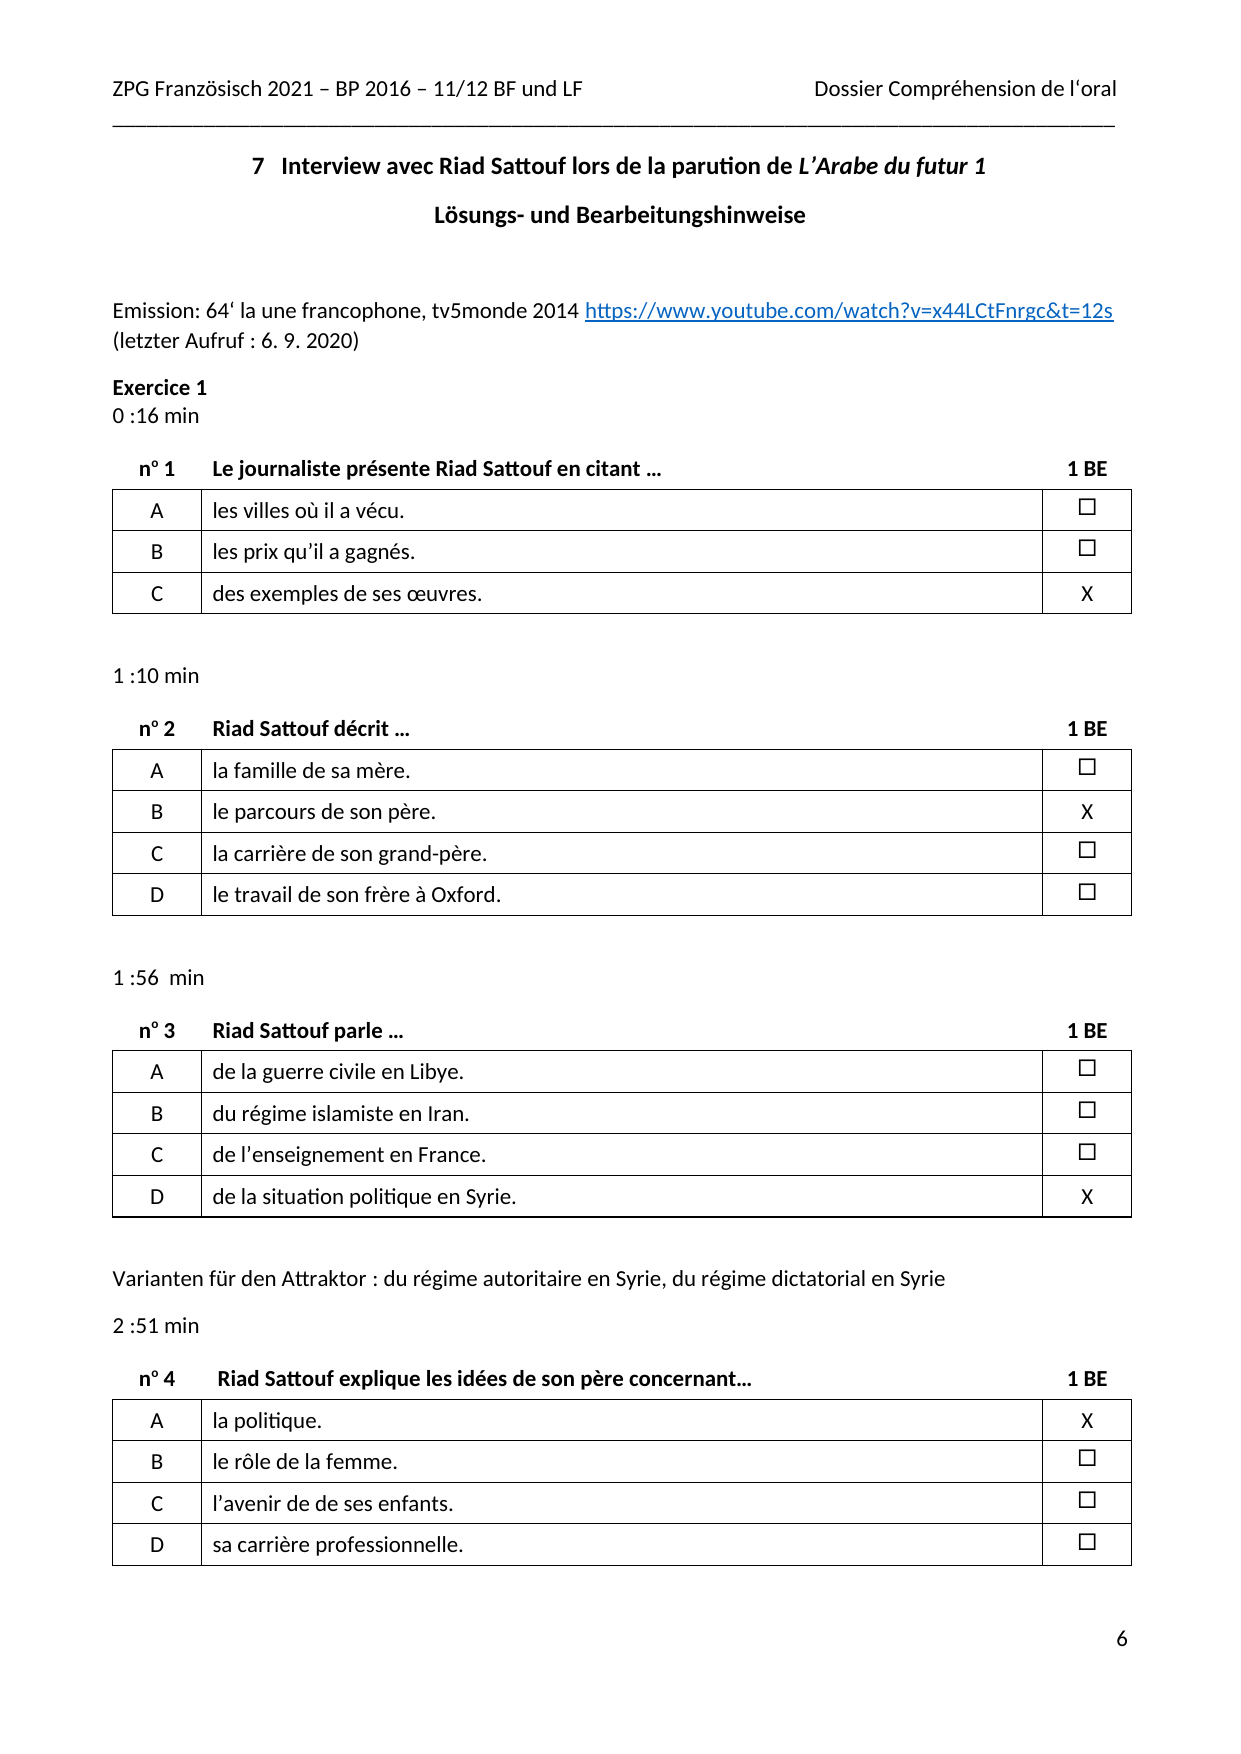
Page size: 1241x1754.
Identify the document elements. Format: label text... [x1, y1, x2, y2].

table_cell C [113, 573, 201, 613]
table_cell la politique. [202, 1400, 1042, 1440]
table_cell C [113, 833, 201, 873]
table_header no 4 [113, 1358, 201, 1398]
table_cell D [113, 1176, 201, 1216]
text 7 Interview avec Riad Sattouf lors de la parution de L’Arabe du futur 1 [112, 150, 1128, 181]
table_cell [1043, 1483, 1131, 1523]
table_cell X [1043, 1176, 1131, 1216]
table_header 1 BE [1043, 1358, 1131, 1398]
table_header Le journaliste présente Riad Sattouf en citant … [201, 448, 1043, 488]
table_cell C [113, 1483, 201, 1523]
table_cell [1043, 1524, 1131, 1565]
table_cell A [113, 1400, 201, 1440]
table_header no 2 [113, 708, 201, 748]
table_cell X [1043, 791, 1131, 832]
table_cell B [113, 1441, 201, 1482]
table_cell les villes où il a vécu. [202, 490, 1042, 530]
table_cell le parcours de son père. [202, 791, 1042, 832]
table_cell l’avenir de de ses enfants. [202, 1483, 1042, 1523]
table_header 1 BE [1043, 708, 1131, 748]
table_cell du régime islamiste en Iran. [202, 1093, 1042, 1133]
table_header 1 BE [1043, 448, 1131, 488]
table_cell A [113, 1051, 201, 1092]
table_header Riad Sattouf parle … [201, 1010, 1043, 1050]
table_cell de la situation politique en Syrie. [202, 1176, 1042, 1216]
table_cell de la guerre civile en Libye. [202, 1051, 1042, 1092]
text 0 :16 min [112, 401, 1128, 429]
text 2 :51 min [112, 1311, 1128, 1339]
table_cell les prix qu’il a gagnés. [202, 531, 1042, 572]
table_cell de l’enseignement en France. [202, 1134, 1042, 1175]
table_cell B [113, 531, 201, 572]
table_header Riad Sattouf décrit … [201, 708, 1043, 748]
table_cell D [113, 874, 201, 915]
table_cell B [113, 1093, 201, 1133]
table_cell [1043, 750, 1131, 790]
table_cell X [1043, 1400, 1131, 1440]
table_cell [1043, 833, 1131, 873]
table_cell [1043, 531, 1131, 572]
table_cell B [113, 791, 201, 832]
table_cell sa carrière professionnelle. [202, 1524, 1042, 1565]
text 1 :56 min [112, 963, 1128, 991]
table_cell C [113, 1134, 201, 1175]
table_header 1 BE [1043, 1010, 1131, 1050]
table_cell la famille de sa mère. [202, 750, 1042, 790]
table_header Riad Sattouf explique les idées de son père concernant… [201, 1358, 1043, 1398]
table_cell [1043, 490, 1131, 530]
table_cell le rôle de la femme. [202, 1441, 1042, 1482]
text Exercice 1 [112, 373, 1128, 401]
table_header no 1 [113, 448, 201, 488]
table_cell [1043, 1093, 1131, 1133]
table_cell [1043, 1134, 1131, 1175]
table_header no 3 [113, 1010, 201, 1050]
text Lösungs- und Bearbeitungshinweise [112, 199, 1128, 230]
table_cell D [113, 1524, 201, 1565]
text Emission: 64‘ la une francophone, tv5monde 2014 https://www.youtube.com/watch?v=x44LCtFnrgc&t=12s (letzter Aufruf : 6. 9. 2020) [112, 296, 1128, 354]
text Varianten für den Attraktor : du régime autoritaire en Syrie, du régime dictatorial en Syrie [112, 1264, 1128, 1292]
table_cell [1043, 874, 1131, 915]
table_cell [1043, 1441, 1131, 1482]
table_cell [1043, 1051, 1131, 1092]
table_cell A [113, 490, 201, 530]
text 1 :10 min [112, 661, 1128, 689]
table_cell la carrière de son grand-père. [202, 833, 1042, 873]
table_cell A [113, 750, 201, 790]
table_cell le travail de son frère à Oxford. [202, 874, 1042, 915]
table_cell des exemples de ses œuvres. [202, 573, 1042, 613]
table_cell X [1043, 573, 1131, 613]
